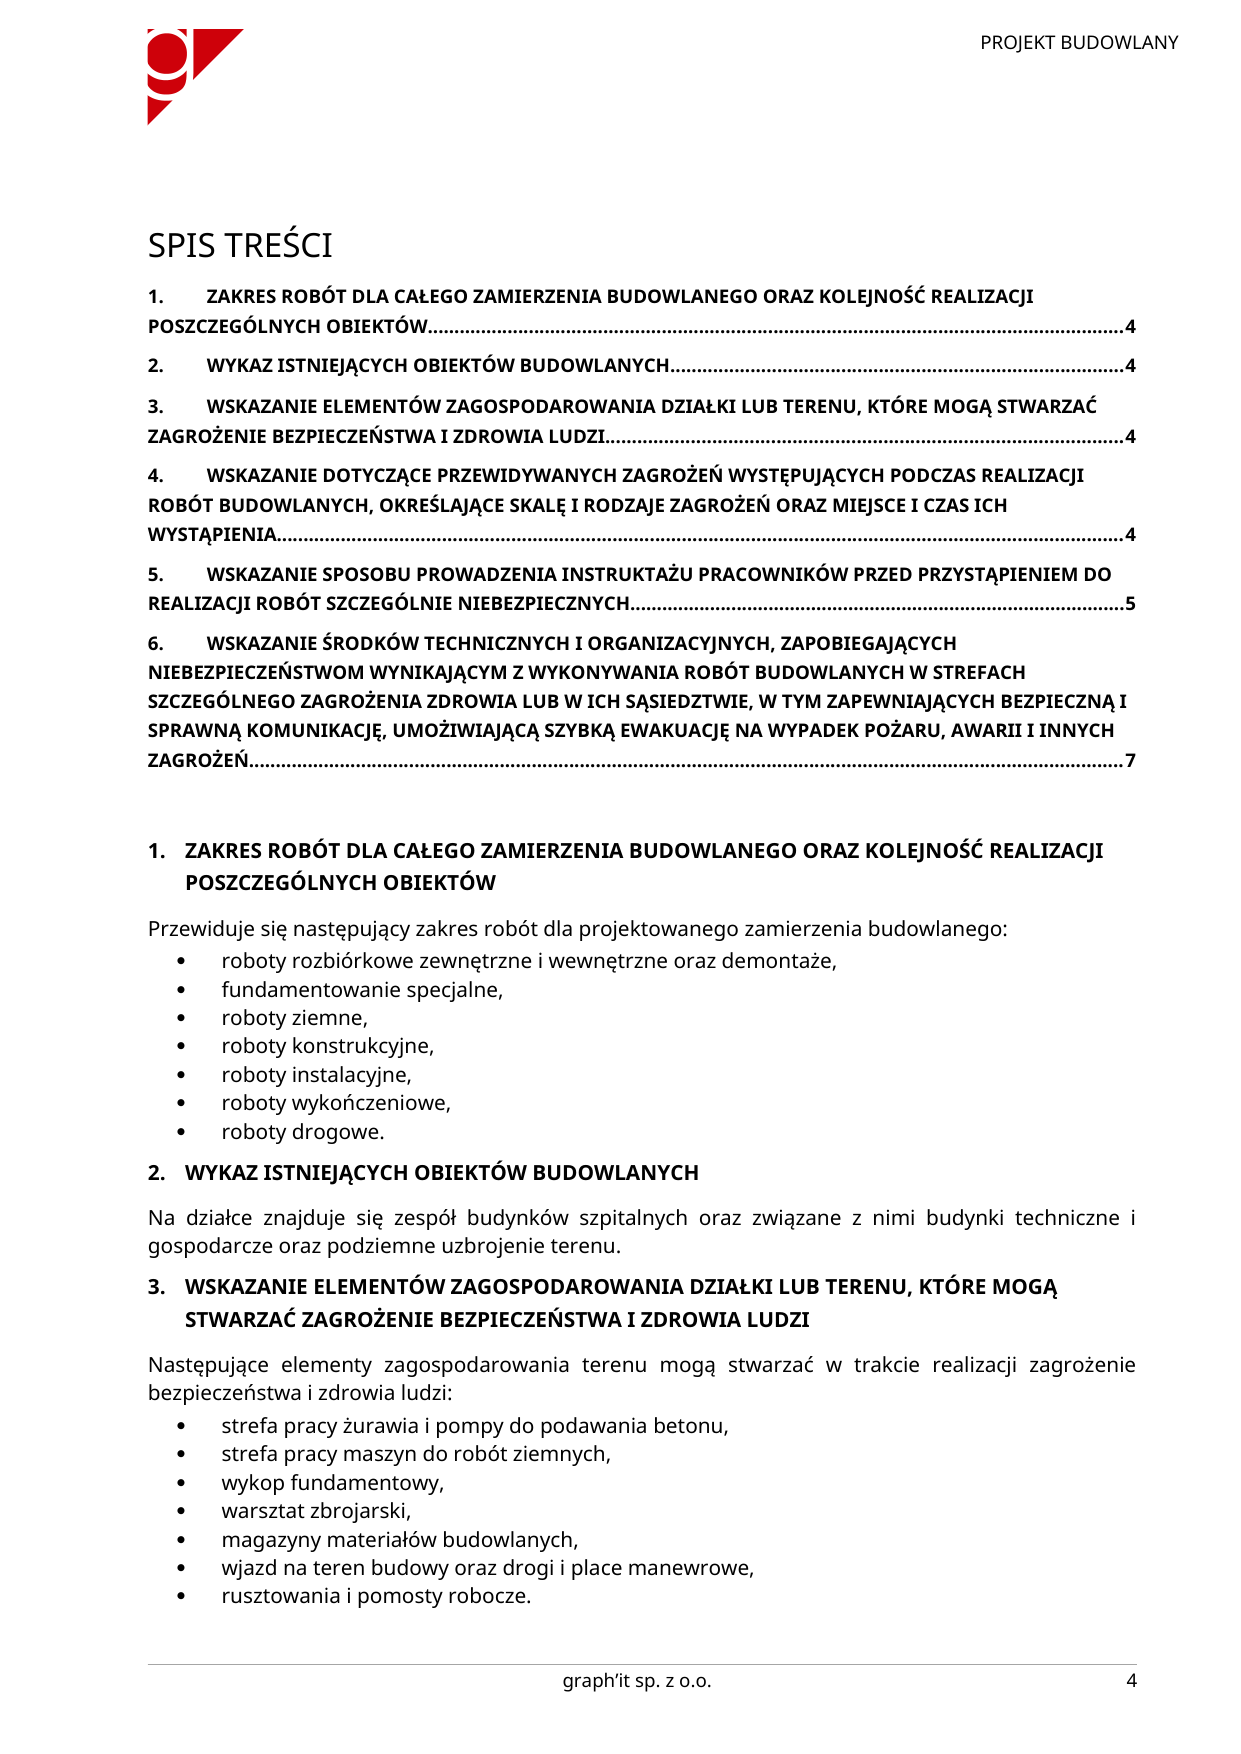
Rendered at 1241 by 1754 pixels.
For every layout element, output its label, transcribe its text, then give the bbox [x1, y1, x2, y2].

text roboty drogowe. [177, 1117, 1137, 1145]
text strefa pracy maszyn do robót ziemnych, [177, 1439, 1137, 1468]
text roboty instalacyjne, [177, 1060, 1137, 1088]
text roboty ziemne, [177, 1003, 1137, 1032]
text wjazd na teren budowy oraz drogi i place manewrowe, [177, 1553, 1137, 1582]
text roboty wykończeniowe, [177, 1088, 1137, 1117]
text roboty rozbiórkowe zewnętrzne i wewnętrzne oraz demontaże, [177, 946, 1137, 975]
text Zakres robót dla całego zamierzenia budowlanego oraz kolejność realizacji poszczególnych obiektów [148, 836, 1137, 897]
text magazyny materiałów budowlanych, [177, 1525, 1137, 1553]
text Przewiduje się następujący zakres robót dla projektowanego zamierzenia budowlanego: [148, 914, 1137, 942]
text warsztat zbrojarski, [177, 1496, 1137, 1525]
picture [147, 29, 245, 126]
text fundamentowanie specjalne, [177, 975, 1137, 1003]
text Wykaz istniejących obiektów budowlanych [148, 1158, 1137, 1186]
text Wskazanie elementów zagospodarowania działki lub terenu, które mogą stwarzać zagrożenie bezpieczeństwa i zdrowia ludzi [148, 1272, 1137, 1333]
text roboty konstrukcyjne, [177, 1032, 1137, 1060]
text strefa pracy żurawia i pompy do podawania betonu, [177, 1411, 1137, 1439]
text Następujące elementy zagospodarowania terenu mogą stwarzać w trakcie realizacji zagrożenie bezpieczeństwa i zdrowia ludzi: [148, 1350, 1137, 1407]
text wykop fundamentowy, [177, 1468, 1137, 1496]
text Na działce znajduje się zespół budynków szpitalnych oraz związane z nimi budynki techniczne i gospodarcze oraz podziemne uzbrojenie terenu. [148, 1203, 1137, 1260]
text rusztowania i pomosty robocze. [177, 1582, 1137, 1610]
